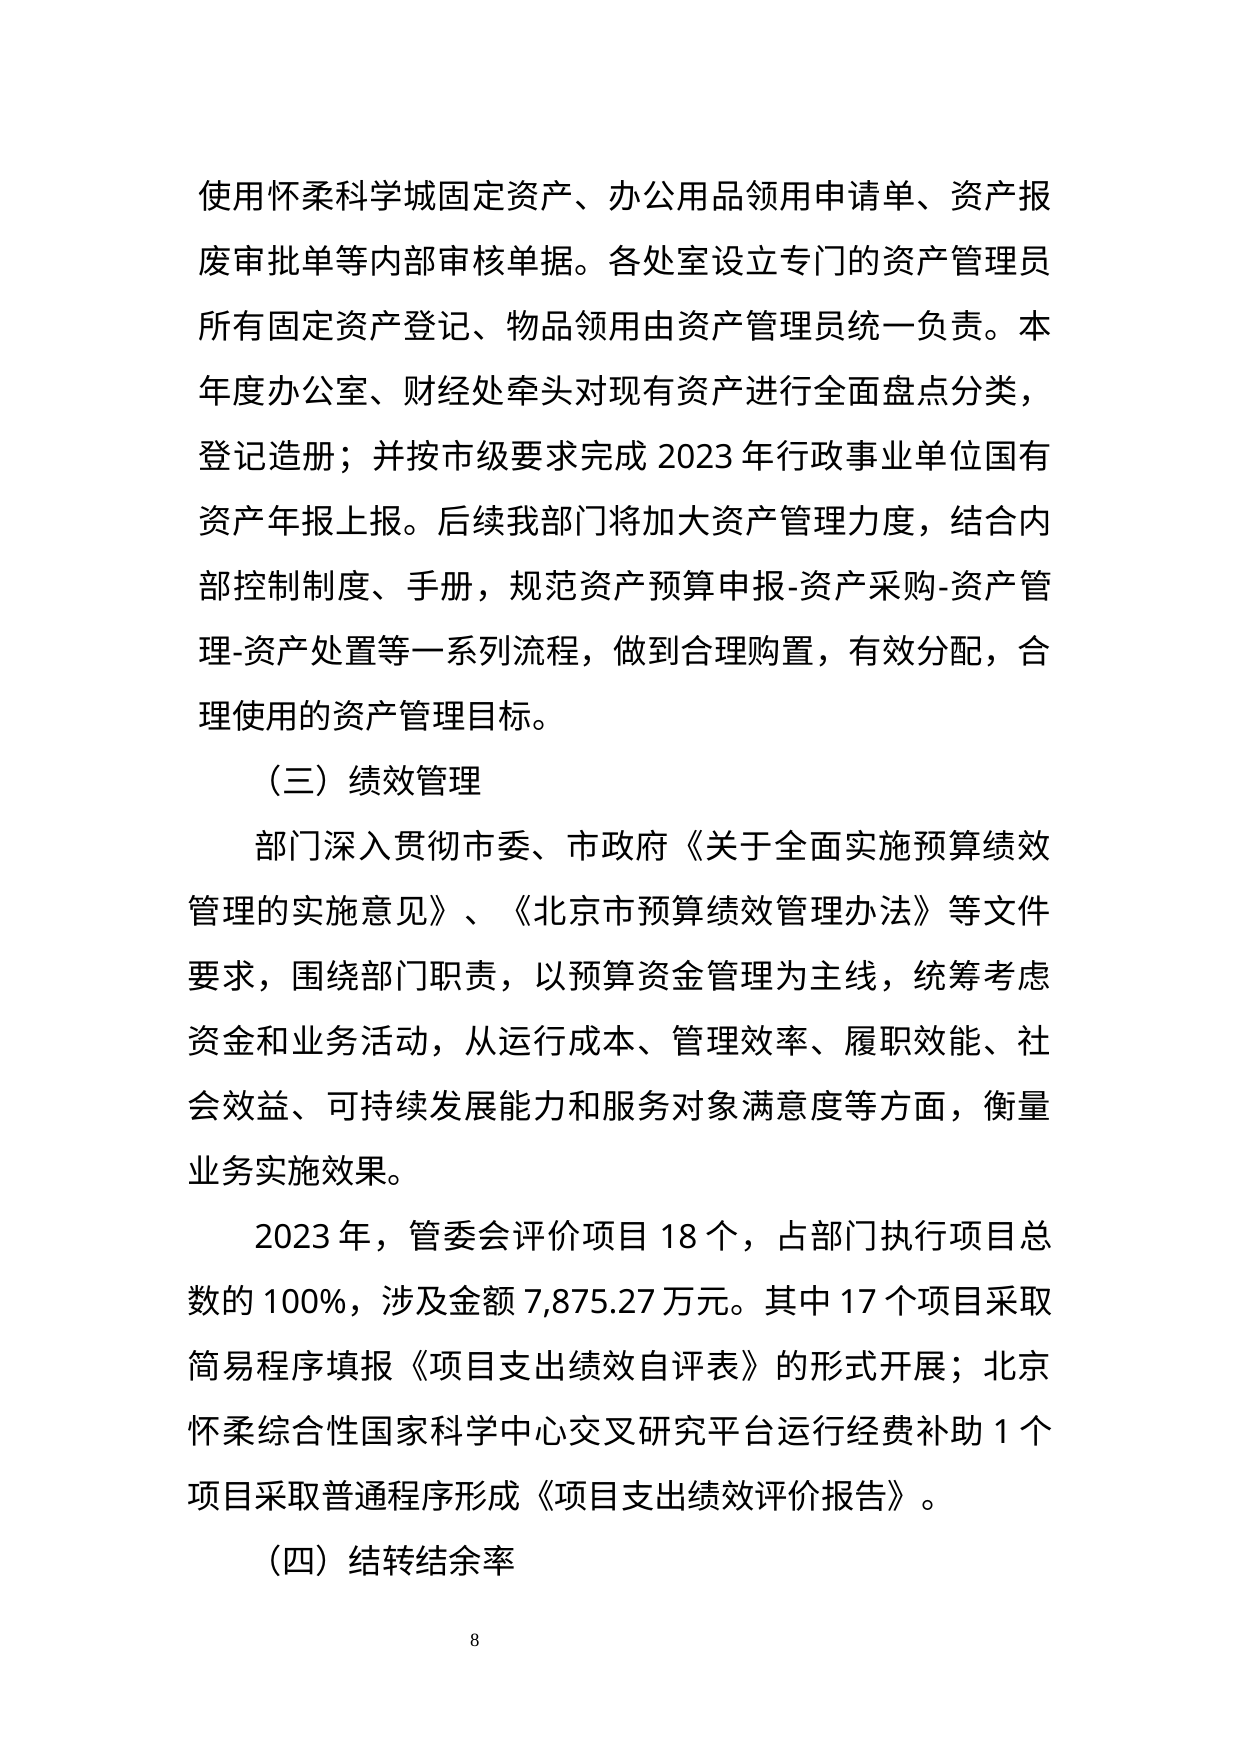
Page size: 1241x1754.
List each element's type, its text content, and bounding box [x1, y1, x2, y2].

text （三）绩效管理 [198, 747, 1053, 812]
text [198, 162, 1053, 747]
text 部门深入贯彻市委、市政府《关于全面实施预算绩效管理的实施意见》、《北京市预算绩效管理办法》等文件要求，围绕部门职责，以预算资金管理为主线，统筹考虑资金和业务活动，从运行成本、管理效率、履职效能、社会效益、可持续发展能力和服务对象满意度等方面，衡量业务实施效果。 [187, 812, 1053, 1202]
text 2023年，管委会评价项目18个，占部门执行项目总数的100%，涉及金额7,875.27万元。其中17个项目采取简易程序填报《项目支出绩效自评表》的形式开展；北京怀柔综合性国家科学中心交叉研究平台运行经费补助1个项目采取普通程序形成《项目支出绩效评价报告》。 [187, 1202, 1053, 1527]
text （四）结转结余率 [198, 1527, 1053, 1592]
